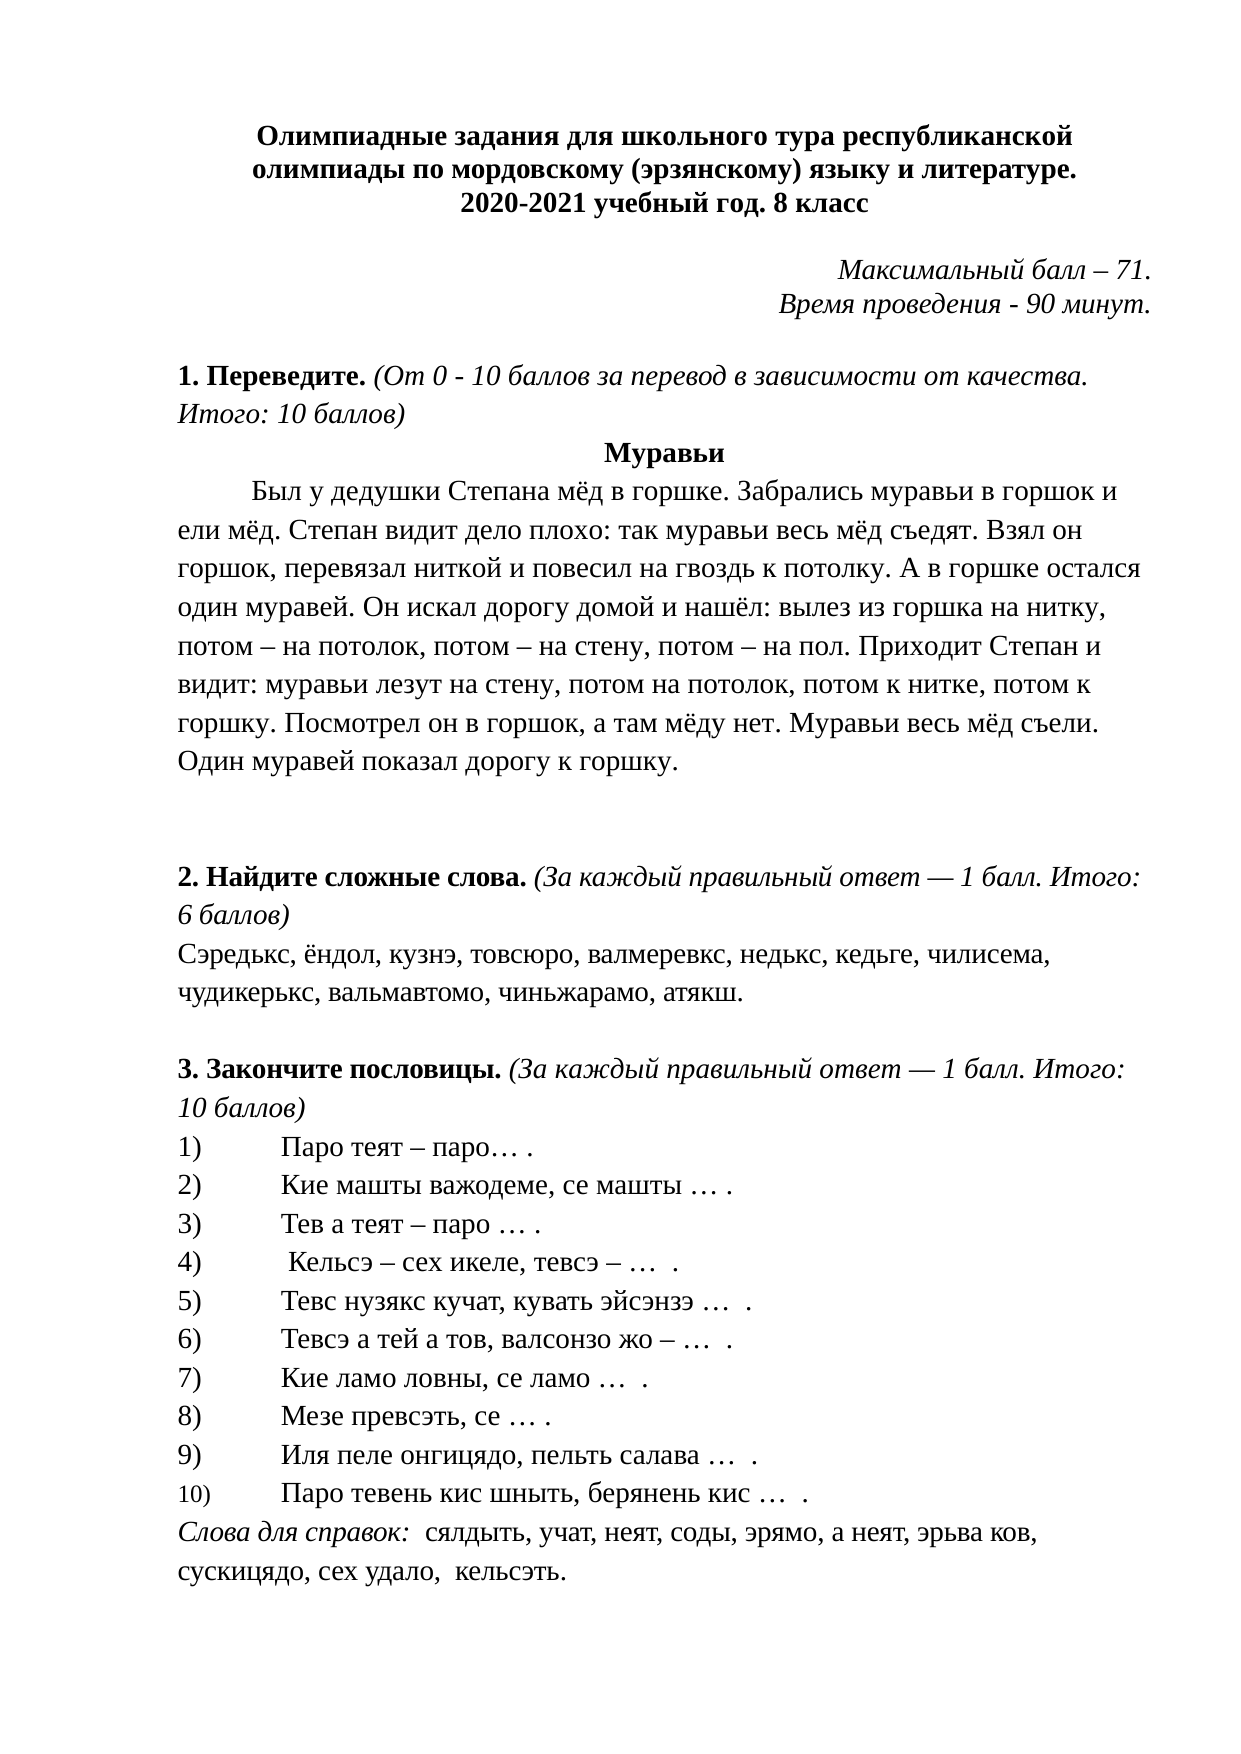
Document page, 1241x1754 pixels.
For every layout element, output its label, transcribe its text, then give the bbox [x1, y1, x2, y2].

list Кие машты важодеме, се машты … . [177, 1167, 1152, 1201]
text 2. Найдите сложные слова. (За каждый правильный ответ — 1 балл. Итого: 6 баллов) [177, 859, 1152, 931]
text Максимальный балл – 71. [177, 252, 1152, 286]
list Паро тевень кис шныть, берянень кис … . [177, 1476, 1152, 1509]
list Иля пеле онгицядо, пельть салава … . [177, 1437, 1152, 1471]
text Олимпиадные задания для школьного тура республиканской олимпиады по мордовскому (эрзянскому) языку и литературе. [177, 118, 1152, 185]
text 3. Закончите пословицы. (За каждый правильный ответ — 1 балл. Итого: 10 баллов) [177, 1052, 1152, 1124]
list Мезе превсэть, се … . [177, 1398, 1152, 1432]
text Время проведения - 90 минут. [177, 286, 1152, 319]
text 2020-2021 учебный год. 8 класс [177, 185, 1152, 219]
list Тев а теят – паро … . [177, 1206, 1152, 1239]
text Муравьи [177, 435, 1152, 468]
list Кие ламо ловны, се ламо … . [177, 1360, 1152, 1393]
text 1. Переведите. (От 0 - 10 баллов за перевод в зависимости от качества. Итого: 10 баллов) [177, 358, 1152, 430]
text Сэредькс, ёндол, кузнэ, товсюро, валмеревкс, недькс, кедьге, чилисема, чудикерькс, вальмавтомо, чиньжарамо, атякш. [177, 936, 1152, 1008]
list Кельсэ – сех икеле, тевсэ – … . [177, 1244, 1152, 1278]
list Тевсэ а тей а тов, валсонзо жо – … . [177, 1321, 1152, 1355]
text Был у дедушки Степана мёд в горшке. Забрались муравьи в горшок и ели мёд. Степан видит дело плохо: так муравьи весь мёд съедят. Взял он горшок, перевязал ниткой и повесил на гвоздь к потолку. А в горшке остался один муравей. Он искал дорогу домой и нашёл: вылез из горшка на нитку, потом – на потолок, потом – на стену, потом – на пол. Приходит Степан и видит: муравьи лезут на стену, потом на потолок, потом к нитке, потом к горшку. Посмотрел он в горшок, а там мёду нет. Муравьи весь мёд съели. Один муравей показал дорогу к горшку. [177, 473, 1152, 777]
list Паро теят – паро… . [177, 1129, 1152, 1162]
list Слова для справок: сялдыть, учат, неят, соды, эрямо, а неят, эрьва ков, сускицядо, сех удало, кельсэть. [177, 1514, 1152, 1586]
list Тевс нузякс кучат, кувать эйсэнзэ … . [177, 1283, 1152, 1316]
